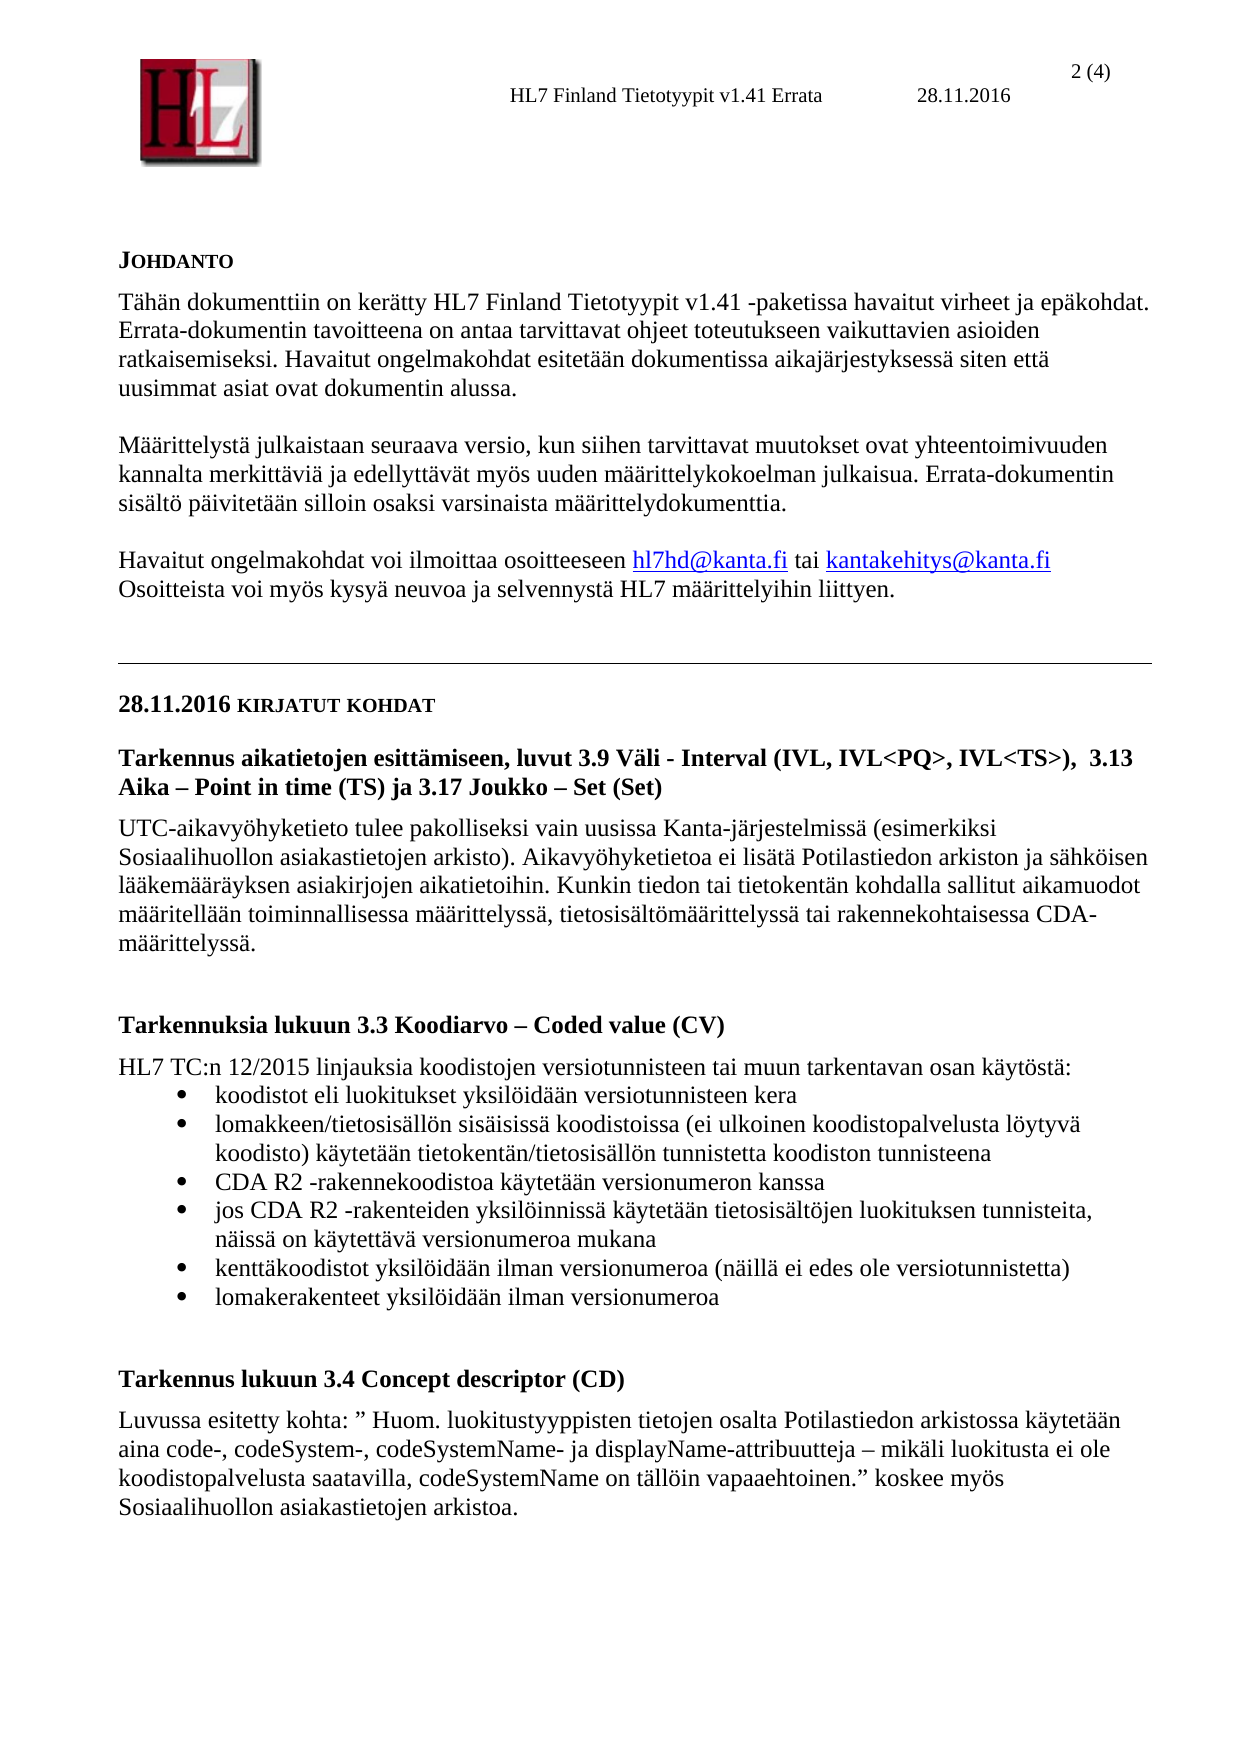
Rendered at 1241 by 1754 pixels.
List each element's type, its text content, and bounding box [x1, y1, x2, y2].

subtitle Tarkennus lukuun 3.4 Concept descriptor (CD) [118, 1364, 1152, 1393]
subtitle Johdanto [118, 246, 1152, 274]
text UTC-aikavyöhyketieto tulee pakolliseksi vain uusissa Kanta-järjestelmissä (esimerkiksi Sosiaalihuollon asiakastietojen arkisto). Aikavyöhyketietoa ei lisätä Potilastiedon arkiston ja sähköisen lääkemääräyksen asiakirjojen aikatietoihin. Kunkin tiedon tai tietokentän kohdalla sallitut aikamuodot määritellään toiminnallisessa määrittelyssä, tietosisältömäärittelyssä tai rakennekohtaisessa CDA-määrittelyssä. [118, 813, 1152, 957]
list lomakkeen/tietosisällön sisäisissä koodistoissa (ei ulkoinen koodistopalvelusta löytyvä koodisto) käytetään tietokentän/tietosisällön tunnistetta koodiston tunnisteena [177, 1109, 1152, 1167]
text HL7 TC:n 12/2015 linjauksia koodistojen versiotunnisteen tai muun tarkentavan osan käytöstä: [118, 1052, 1152, 1080]
text Luvussa esitetty kohta: ” Huom. luokitustyyppisten tietojen osalta Potilastiedon arkistossa käytetään aina code-, codeSystem-, codeSystemName- ja displayName-attribuutteja – mikäli luokitusta ei ole koodistopalvelusta saatavilla, codeSystemName on tällöin vapaaehtoinen.” koskee myös Sosiaalihuollon asiakastietojen arkistoa. [118, 1405, 1152, 1520]
subtitle 28.11.2016 kirjatut kohdat [118, 689, 1152, 718]
text Määrittelystä julkaistaan seuraava versio, kun siihen tarvittavat muutokset ovat yhteentoimivuuden kannalta merkittäviä ja edellyttävät myös uuden määrittelykokoelman julkaisua. Errata-dokumentin sisältö päivitetään silloin osaksi varsinaista määrittelydokumenttia. [118, 431, 1152, 517]
subtitle Tarkennuksia lukuun 3.3 Koodiarvo – Coded value (CV) [118, 1010, 1152, 1039]
text Osoitteista voi myös kysyä neuvoa ja selvennystä HL7 määrittelyihin liittyen. [118, 574, 1152, 603]
text Tähän dokumenttiin on kerätty HL7 Finland Tietotyypit v1.41 -paketissa havaitut virheet ja epäkohdat. Errata-dokumentin tavoitteena on antaa tarvittavat ohjeet toteutukseen vaikuttavien asioiden ratkaisemiseksi. Havaitut ongelmakohdat esitetään dokumentissa aikajärjestyksessä siten että uusimmat asiat ovat dokumentin alussa. [118, 287, 1152, 402]
text Havaitut ongelmakohdat voi ilmoittaa osoitteeseen hl7hd@kanta.fi tai kantakehitys@kanta.fi [118, 546, 1152, 574]
picture [140, 59, 263, 167]
list kenttäkoodistot yksilöidään ilman versionumeroa (näillä ei edes ole versiotunnistetta) [177, 1253, 1152, 1282]
subtitle Tarkennus aikatietojen esittämiseen, luvut 3.9 Väli - Interval (IVL, IVL<PQ>, IVL<TS>), 3.13 Aika – Point in time (TS) ja 3.17 Joukko – Set (Set) [118, 743, 1152, 800]
list koodistot eli luokitukset yksilöidään versiotunnisteen kera [177, 1080, 1152, 1109]
list CDA R2 -rakennekoodistoa käytetään versionumeron kanssa [177, 1167, 1152, 1195]
list jos CDA R2 -rakenteiden yksilöinnissä käytetään tietosisältöjen luokituksen tunnisteita, näissä on käytettävä versionumeroa mukana [177, 1195, 1152, 1253]
list lomakerakenteet yksilöidään ilman versionumeroa [177, 1282, 1152, 1310]
